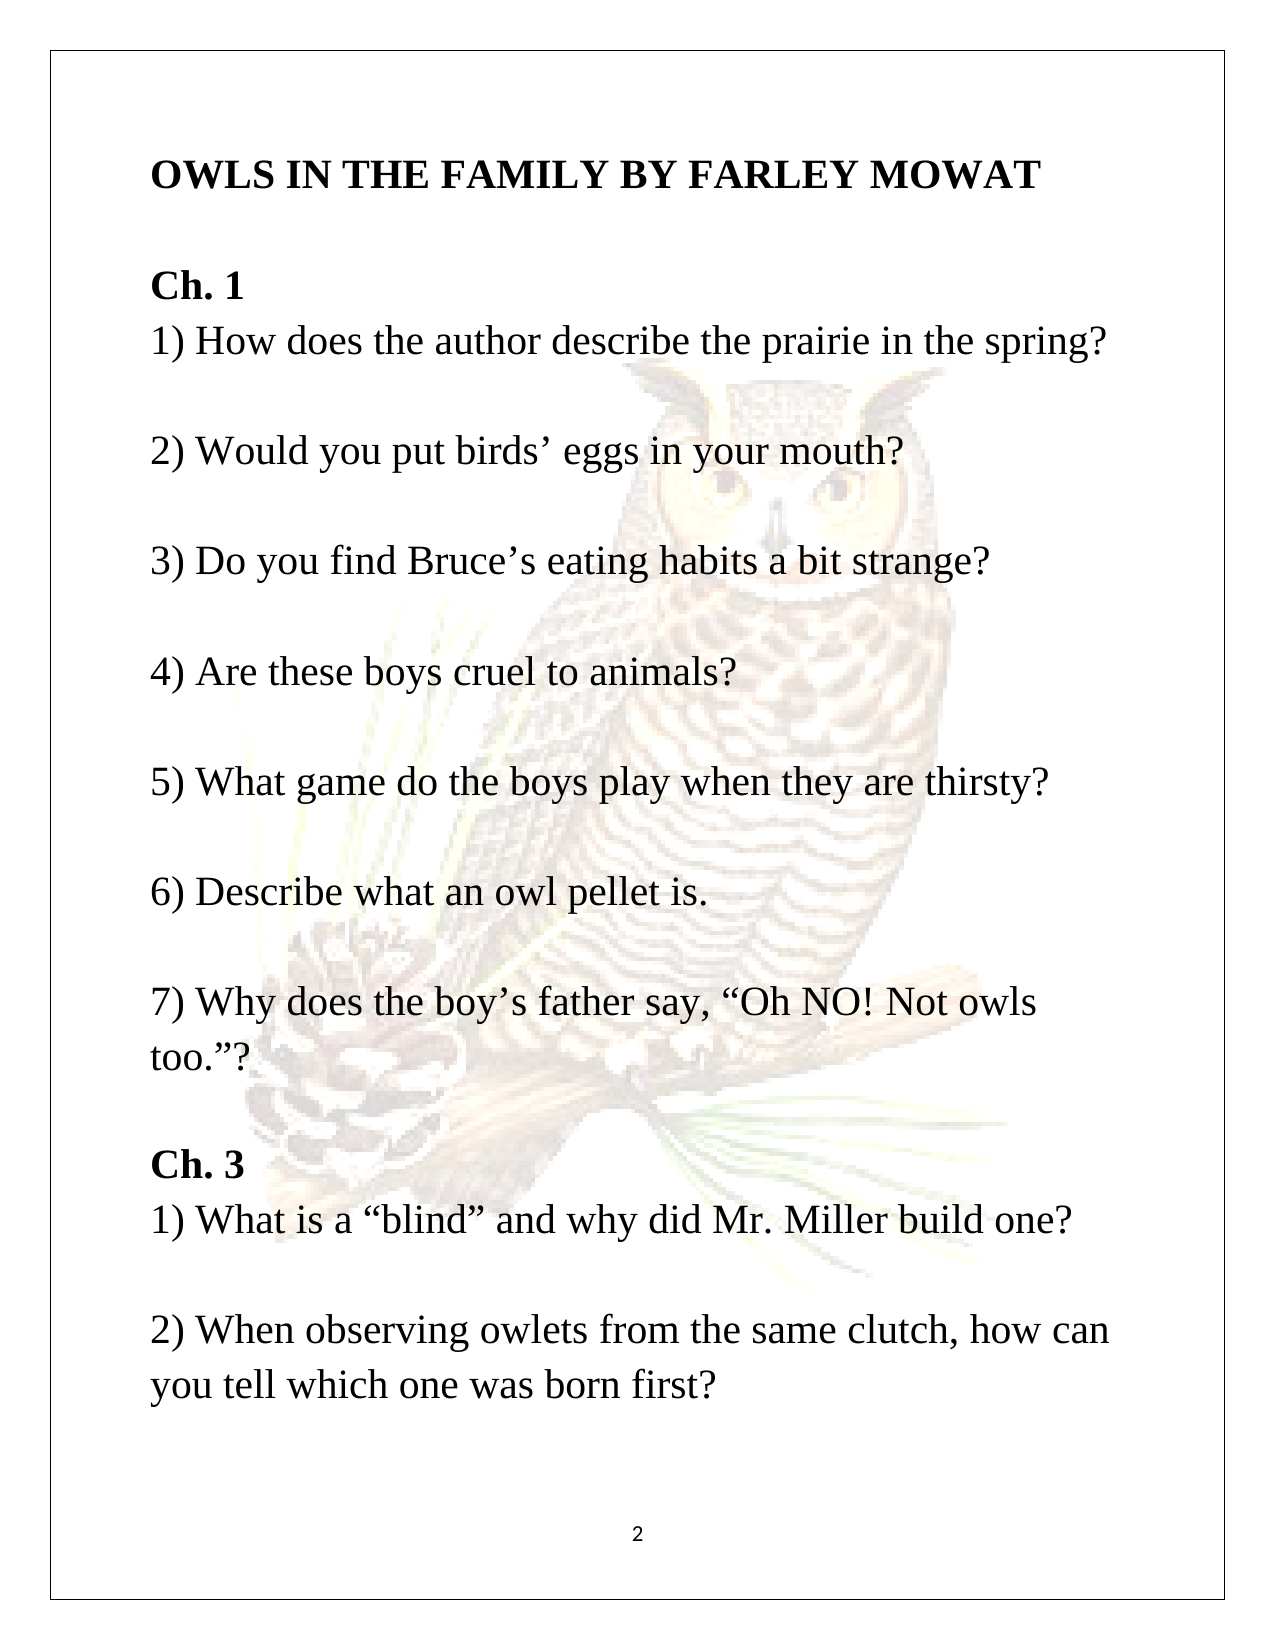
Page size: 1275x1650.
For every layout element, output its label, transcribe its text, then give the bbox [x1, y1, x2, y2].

text 2) When observing owlets from the same clutch, how can you tell which one was born first? [150, 1305, 1125, 1408]
text 1) What is a “blind” and why did Mr. Miller build one? [150, 1194, 1125, 1242]
text 1) How does the author describe the prairie in the spring? [150, 315, 1125, 363]
text 3) Do you find Bruce’s eating habits a bit strange? [150, 536, 1125, 584]
text 6) Describe what an owl pellet is. [150, 866, 1125, 914]
text 5) What game do the boys play when they are thirsty? [150, 756, 1125, 804]
text Ch. 1 [150, 260, 1125, 308]
text 7) Why does the boy’s father say, “Oh NO! Not owls too.”? [150, 977, 1125, 1079]
text 2) Would you put birds’ eggs in your mouth? [150, 426, 1125, 473]
text 4) Are these boys cruel to animals? [150, 646, 1125, 694]
text OWLS IN THE FAMILY BY FARLEY MOWAT [150, 150, 1125, 198]
text Ch. 3 [150, 1139, 1125, 1187]
